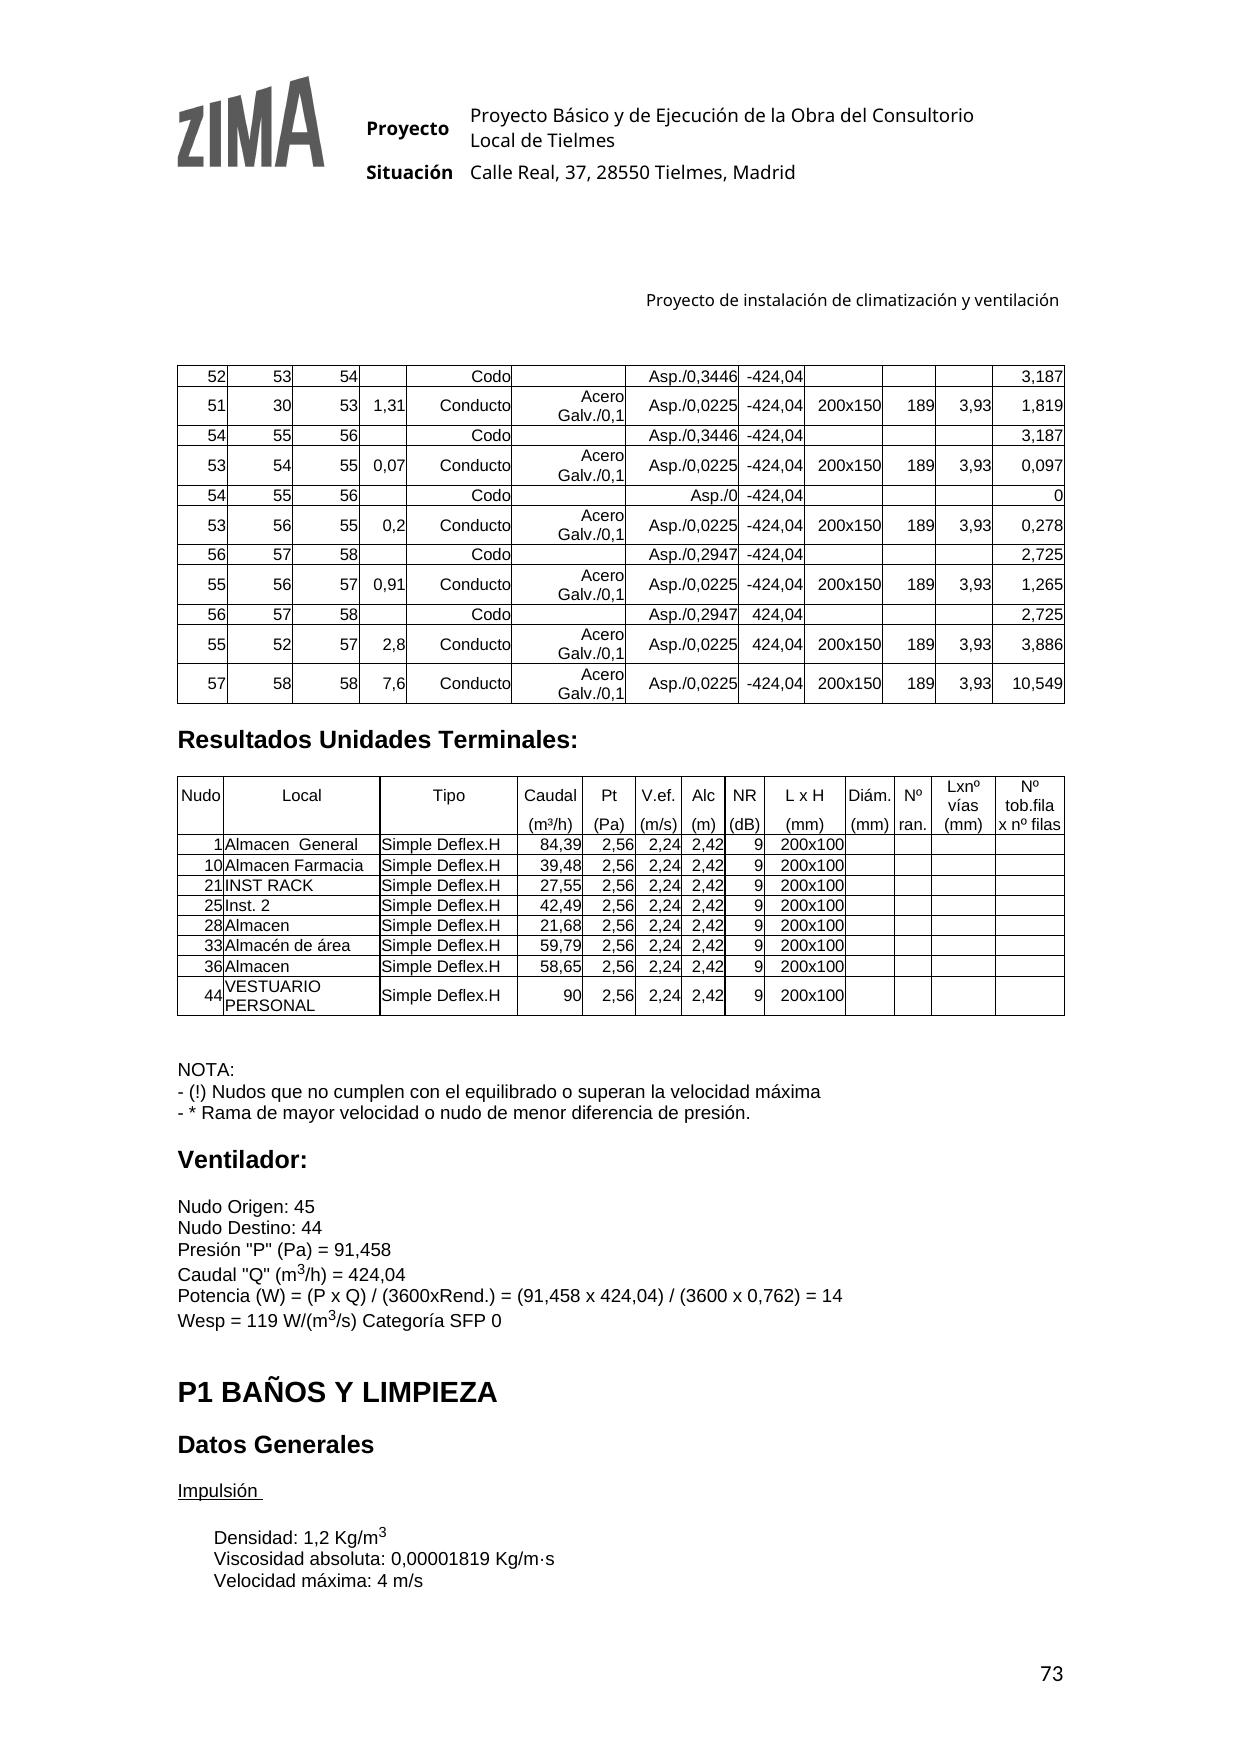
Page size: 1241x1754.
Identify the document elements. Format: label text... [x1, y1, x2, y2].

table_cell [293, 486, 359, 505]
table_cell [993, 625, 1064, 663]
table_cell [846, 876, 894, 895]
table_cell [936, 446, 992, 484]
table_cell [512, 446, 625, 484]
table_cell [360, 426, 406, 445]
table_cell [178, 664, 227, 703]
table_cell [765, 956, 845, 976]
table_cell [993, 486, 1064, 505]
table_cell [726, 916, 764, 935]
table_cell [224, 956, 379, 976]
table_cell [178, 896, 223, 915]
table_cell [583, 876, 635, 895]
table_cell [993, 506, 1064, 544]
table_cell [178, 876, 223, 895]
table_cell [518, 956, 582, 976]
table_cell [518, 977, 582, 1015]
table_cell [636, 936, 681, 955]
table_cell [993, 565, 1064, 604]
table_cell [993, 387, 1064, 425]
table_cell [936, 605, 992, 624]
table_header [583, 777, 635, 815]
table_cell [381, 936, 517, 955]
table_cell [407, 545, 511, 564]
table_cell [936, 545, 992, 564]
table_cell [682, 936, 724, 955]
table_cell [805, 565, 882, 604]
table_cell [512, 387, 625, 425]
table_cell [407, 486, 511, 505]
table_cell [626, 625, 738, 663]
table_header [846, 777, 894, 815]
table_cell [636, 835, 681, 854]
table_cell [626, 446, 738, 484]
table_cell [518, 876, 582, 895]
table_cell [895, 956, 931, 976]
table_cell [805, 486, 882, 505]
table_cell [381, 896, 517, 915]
text Datos Generales [177, 1430, 1063, 1459]
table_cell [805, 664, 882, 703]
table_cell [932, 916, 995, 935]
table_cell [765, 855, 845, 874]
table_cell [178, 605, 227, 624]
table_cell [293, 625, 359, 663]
text - * Rama de mayor velocidad o nudo de menor diferencia de presión. [177, 1102, 1063, 1124]
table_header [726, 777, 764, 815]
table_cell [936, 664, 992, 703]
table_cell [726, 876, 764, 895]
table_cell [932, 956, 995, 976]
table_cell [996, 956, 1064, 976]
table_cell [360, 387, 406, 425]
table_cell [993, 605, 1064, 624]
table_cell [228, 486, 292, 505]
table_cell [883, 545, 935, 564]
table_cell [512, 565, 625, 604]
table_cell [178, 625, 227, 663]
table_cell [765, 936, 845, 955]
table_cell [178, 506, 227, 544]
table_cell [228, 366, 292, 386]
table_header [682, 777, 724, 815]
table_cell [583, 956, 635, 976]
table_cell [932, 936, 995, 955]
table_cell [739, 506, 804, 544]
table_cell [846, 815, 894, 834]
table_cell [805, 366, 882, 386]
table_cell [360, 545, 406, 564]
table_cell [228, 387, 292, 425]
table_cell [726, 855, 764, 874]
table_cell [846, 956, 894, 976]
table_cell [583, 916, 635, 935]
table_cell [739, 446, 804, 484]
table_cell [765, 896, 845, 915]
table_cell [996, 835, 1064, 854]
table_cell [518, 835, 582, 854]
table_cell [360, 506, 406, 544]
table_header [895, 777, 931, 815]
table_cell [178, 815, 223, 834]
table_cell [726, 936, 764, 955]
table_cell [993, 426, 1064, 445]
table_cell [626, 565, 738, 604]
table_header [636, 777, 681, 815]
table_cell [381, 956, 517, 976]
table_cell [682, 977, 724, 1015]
text Potencia (W) = (P x Q) / (3600xRend.) = (91,458 x 424,04) / (3600 x 0,762) = 14 [177, 1285, 1063, 1307]
text - (!) Nudos que no cumplen con el equilibrado o superan la velocidad máxima [177, 1081, 1063, 1102]
text Viscosidad absoluta: 0,00001819 Kg/m·s [177, 1548, 1063, 1570]
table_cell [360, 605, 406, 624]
picture [177, 76, 325, 169]
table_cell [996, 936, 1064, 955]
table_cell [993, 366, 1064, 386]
text Nudo Origen: 45 [177, 1196, 1063, 1217]
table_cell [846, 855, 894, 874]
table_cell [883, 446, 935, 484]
text NOTA: [177, 1059, 1063, 1081]
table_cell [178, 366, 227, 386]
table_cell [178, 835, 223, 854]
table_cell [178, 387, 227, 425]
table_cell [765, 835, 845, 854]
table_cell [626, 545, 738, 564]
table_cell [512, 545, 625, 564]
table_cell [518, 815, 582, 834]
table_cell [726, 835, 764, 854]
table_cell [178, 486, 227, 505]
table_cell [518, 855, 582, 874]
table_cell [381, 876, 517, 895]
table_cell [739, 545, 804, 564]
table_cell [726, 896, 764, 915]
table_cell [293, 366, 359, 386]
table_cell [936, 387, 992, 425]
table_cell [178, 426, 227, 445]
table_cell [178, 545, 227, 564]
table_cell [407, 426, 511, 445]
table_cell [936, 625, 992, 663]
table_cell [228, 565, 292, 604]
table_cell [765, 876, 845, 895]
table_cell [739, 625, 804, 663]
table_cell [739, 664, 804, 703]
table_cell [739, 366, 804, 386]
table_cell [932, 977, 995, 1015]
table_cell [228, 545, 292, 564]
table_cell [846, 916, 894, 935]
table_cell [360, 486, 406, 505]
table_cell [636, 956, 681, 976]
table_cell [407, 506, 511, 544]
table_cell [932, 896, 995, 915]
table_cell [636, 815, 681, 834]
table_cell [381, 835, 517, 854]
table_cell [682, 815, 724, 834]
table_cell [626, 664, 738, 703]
text Nudo Destino: 44 [177, 1217, 1063, 1239]
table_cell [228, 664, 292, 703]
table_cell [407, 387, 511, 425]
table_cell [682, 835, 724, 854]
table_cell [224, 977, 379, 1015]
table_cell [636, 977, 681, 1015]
text Impulsión [177, 1480, 1063, 1502]
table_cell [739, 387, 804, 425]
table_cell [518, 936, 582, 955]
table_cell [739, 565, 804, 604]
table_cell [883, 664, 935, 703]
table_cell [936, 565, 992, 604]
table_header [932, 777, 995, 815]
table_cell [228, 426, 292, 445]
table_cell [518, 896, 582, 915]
text Resultados Unidades Terminales: [177, 725, 1063, 754]
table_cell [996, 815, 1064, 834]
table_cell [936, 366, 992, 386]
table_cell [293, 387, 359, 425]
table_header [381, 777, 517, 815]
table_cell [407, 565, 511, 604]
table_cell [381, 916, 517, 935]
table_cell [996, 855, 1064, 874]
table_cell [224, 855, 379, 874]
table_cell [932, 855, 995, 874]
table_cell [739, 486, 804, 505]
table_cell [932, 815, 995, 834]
text Caudal "Q" (m3/h) = 424,04 [177, 1260, 1063, 1285]
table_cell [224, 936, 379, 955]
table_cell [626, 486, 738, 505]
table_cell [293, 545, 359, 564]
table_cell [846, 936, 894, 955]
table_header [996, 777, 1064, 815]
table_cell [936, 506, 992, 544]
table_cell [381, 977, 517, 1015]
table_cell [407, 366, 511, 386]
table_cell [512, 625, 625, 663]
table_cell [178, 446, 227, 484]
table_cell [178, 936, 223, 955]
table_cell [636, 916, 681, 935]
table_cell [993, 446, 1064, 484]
text Densidad: 1,2 Kg/m3 [177, 1523, 1063, 1548]
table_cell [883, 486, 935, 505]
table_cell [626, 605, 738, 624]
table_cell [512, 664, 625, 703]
text Velocidad máxima: 4 m/s [177, 1570, 1063, 1591]
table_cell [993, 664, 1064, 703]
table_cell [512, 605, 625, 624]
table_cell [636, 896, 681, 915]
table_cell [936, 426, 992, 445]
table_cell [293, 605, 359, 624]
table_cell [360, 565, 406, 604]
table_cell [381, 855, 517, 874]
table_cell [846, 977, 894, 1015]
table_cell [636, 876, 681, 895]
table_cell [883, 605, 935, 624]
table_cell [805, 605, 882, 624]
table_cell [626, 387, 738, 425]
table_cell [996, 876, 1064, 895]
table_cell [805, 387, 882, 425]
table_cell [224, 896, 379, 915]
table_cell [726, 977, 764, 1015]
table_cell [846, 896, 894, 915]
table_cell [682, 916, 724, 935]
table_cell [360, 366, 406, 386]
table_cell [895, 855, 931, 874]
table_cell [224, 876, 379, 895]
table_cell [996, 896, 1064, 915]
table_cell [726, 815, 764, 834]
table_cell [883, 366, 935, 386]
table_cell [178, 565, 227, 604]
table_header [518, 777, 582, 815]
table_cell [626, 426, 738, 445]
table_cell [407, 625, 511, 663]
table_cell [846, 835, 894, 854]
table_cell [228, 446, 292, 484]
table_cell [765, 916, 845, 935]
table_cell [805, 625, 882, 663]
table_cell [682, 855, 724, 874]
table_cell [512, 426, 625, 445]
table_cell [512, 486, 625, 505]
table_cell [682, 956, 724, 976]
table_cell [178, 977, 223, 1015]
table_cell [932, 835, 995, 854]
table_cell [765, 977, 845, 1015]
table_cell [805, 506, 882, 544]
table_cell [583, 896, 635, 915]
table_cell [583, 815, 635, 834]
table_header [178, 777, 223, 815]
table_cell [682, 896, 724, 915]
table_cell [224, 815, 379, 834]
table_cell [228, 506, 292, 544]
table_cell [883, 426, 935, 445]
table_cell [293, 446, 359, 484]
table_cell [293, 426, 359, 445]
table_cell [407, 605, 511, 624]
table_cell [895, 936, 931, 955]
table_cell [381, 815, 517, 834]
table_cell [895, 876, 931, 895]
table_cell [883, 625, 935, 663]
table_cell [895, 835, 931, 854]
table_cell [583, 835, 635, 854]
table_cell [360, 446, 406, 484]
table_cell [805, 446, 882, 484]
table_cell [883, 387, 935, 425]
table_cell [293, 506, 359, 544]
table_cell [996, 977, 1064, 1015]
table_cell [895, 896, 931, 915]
text Ventilador: [177, 1145, 1063, 1174]
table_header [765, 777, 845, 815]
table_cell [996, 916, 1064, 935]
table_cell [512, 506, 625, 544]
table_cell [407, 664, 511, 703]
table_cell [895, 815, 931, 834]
text P1 BAÑOS Y LIMPIEZA [177, 1375, 1063, 1408]
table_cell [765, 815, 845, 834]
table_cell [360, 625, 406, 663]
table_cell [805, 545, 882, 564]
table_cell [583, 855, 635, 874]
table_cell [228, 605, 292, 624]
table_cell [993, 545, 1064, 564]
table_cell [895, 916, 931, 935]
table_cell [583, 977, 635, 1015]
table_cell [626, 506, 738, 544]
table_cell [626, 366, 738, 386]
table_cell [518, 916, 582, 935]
text Presión "P" (Pa) = 91,458 [177, 1239, 1063, 1260]
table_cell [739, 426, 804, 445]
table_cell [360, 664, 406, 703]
text Wesp = 119 W/(m3/s) Categoría SFP 0 [177, 1307, 1063, 1332]
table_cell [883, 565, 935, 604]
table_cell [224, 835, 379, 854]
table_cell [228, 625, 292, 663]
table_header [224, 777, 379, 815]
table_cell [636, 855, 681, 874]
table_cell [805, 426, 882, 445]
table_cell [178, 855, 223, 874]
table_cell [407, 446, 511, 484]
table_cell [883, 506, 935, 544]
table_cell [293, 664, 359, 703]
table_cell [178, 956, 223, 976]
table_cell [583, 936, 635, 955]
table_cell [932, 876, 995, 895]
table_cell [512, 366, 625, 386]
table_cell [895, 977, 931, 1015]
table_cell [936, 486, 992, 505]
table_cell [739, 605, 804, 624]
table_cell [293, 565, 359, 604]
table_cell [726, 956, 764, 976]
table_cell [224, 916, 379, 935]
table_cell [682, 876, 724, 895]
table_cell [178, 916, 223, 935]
